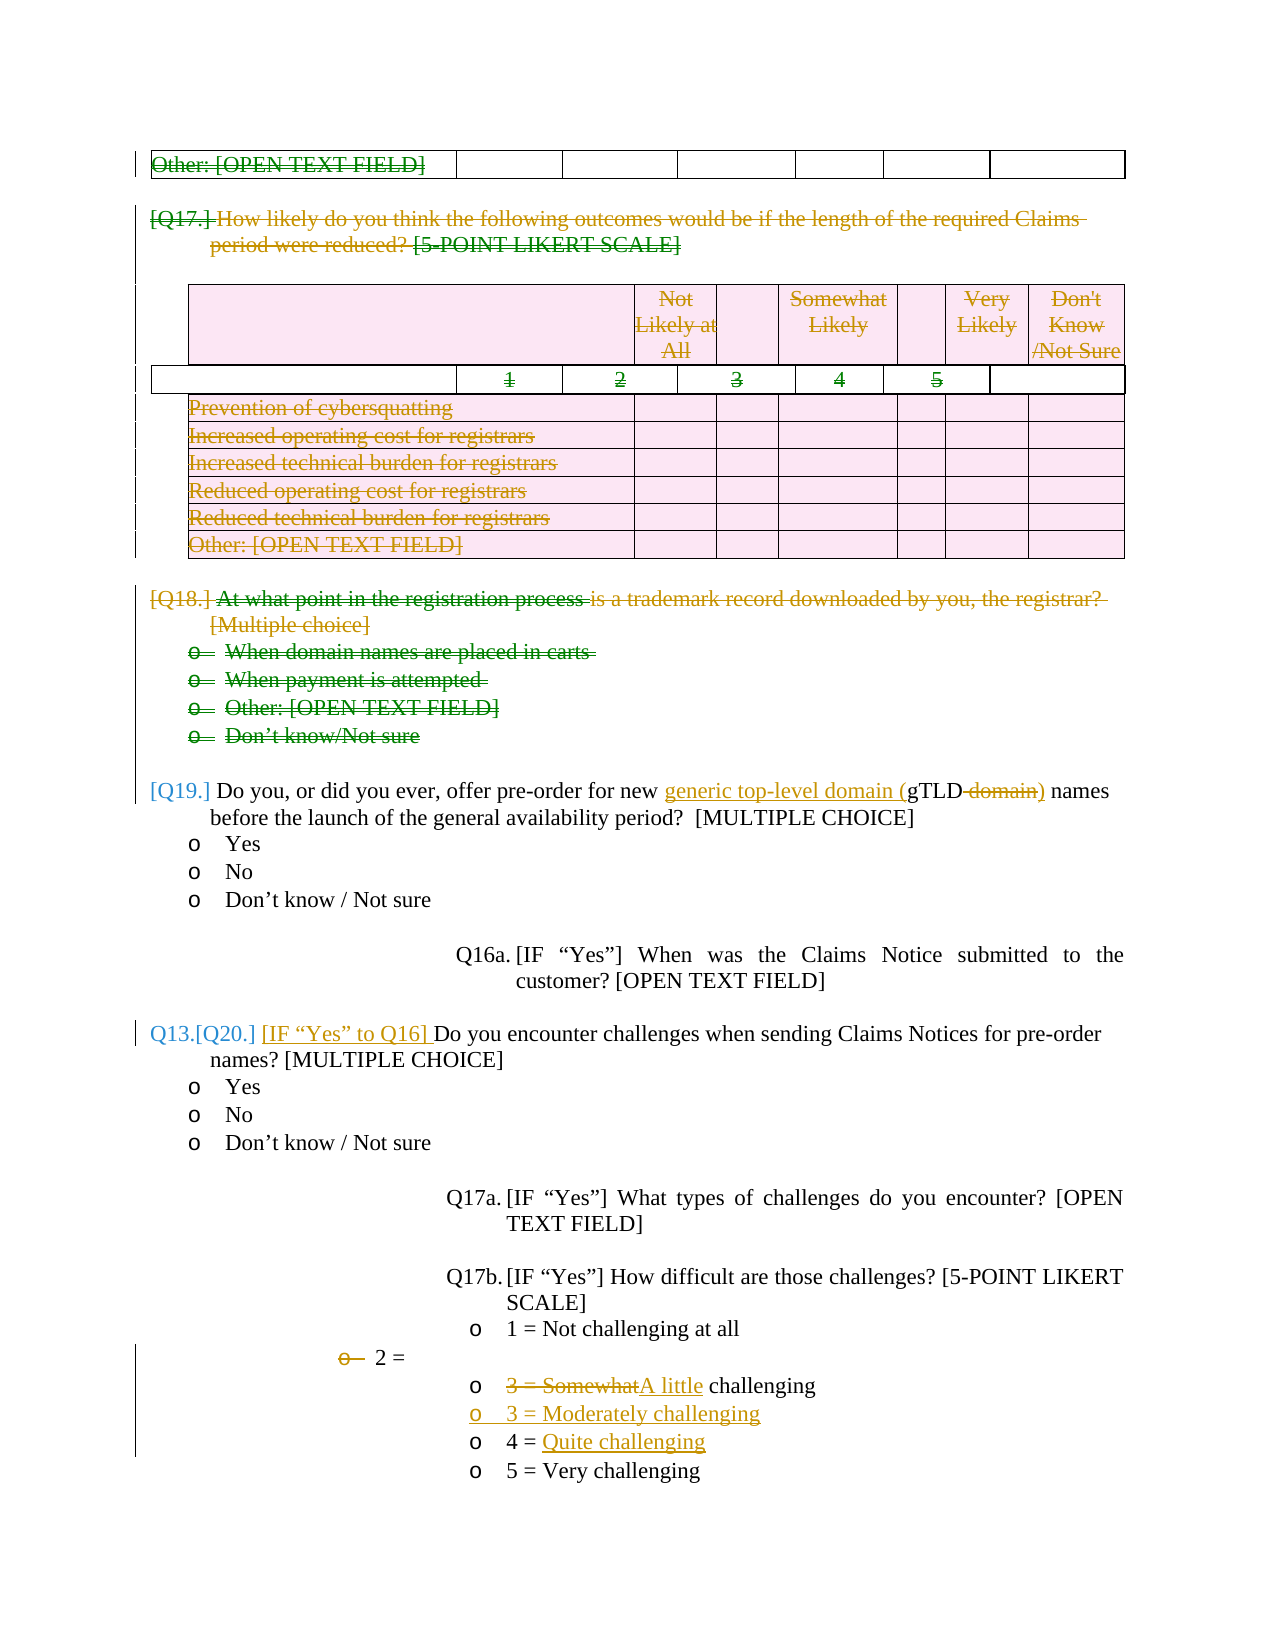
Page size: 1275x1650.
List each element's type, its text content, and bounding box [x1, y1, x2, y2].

table_header [991, 366, 1124, 392]
table_header [678, 151, 795, 177]
text Yes [187, 1073, 1125, 1101]
table_header [678, 366, 795, 392]
text challenging [469, 1372, 1125, 1400]
table_header [563, 151, 677, 177]
table_header [152, 151, 456, 177]
table_header [884, 366, 989, 392]
list [IF “Yes”] When was the Claims Notice submitted to the customer? [OPEN TEXT FIELD] [456, 941, 1125, 994]
text No [187, 858, 1125, 886]
table_header [457, 151, 562, 177]
table_header [457, 366, 562, 392]
text Do you encounter challenges when sending Claims Notices for pre-order names? [MULTIPLE CHOICE] [150, 1020, 1125, 1073]
text Don’t know / Not sure [187, 1129, 1125, 1157]
table_header [796, 151, 883, 177]
text 4 = [469, 1428, 1125, 1457]
text No [187, 1101, 1125, 1129]
text Do you, or did you ever, offer pre-order for new gTLD names before the launch of the general availability period? [MULTIPLE CHOICE] [150, 777, 1125, 830]
table_header [563, 366, 677, 392]
list [IF “Yes”] How difficult are those challenges? [5-POINT LIKERT SCALE] [446, 1263, 1125, 1316]
table_header [796, 366, 883, 392]
text 1 = Not challenging at all [469, 1316, 1125, 1344]
text 5 = Very challenging [469, 1457, 1125, 1485]
table_header [152, 366, 456, 392]
text Don’t know / Not sure [187, 886, 1125, 914]
list [IF “Yes”] What types of challenges do you encounter? [OPEN TEXT FIELD] [446, 1184, 1125, 1236]
table_header [884, 151, 989, 177]
table_header [991, 151, 1124, 177]
text 2 = [337, 1344, 1125, 1372]
text Yes [187, 830, 1125, 858]
